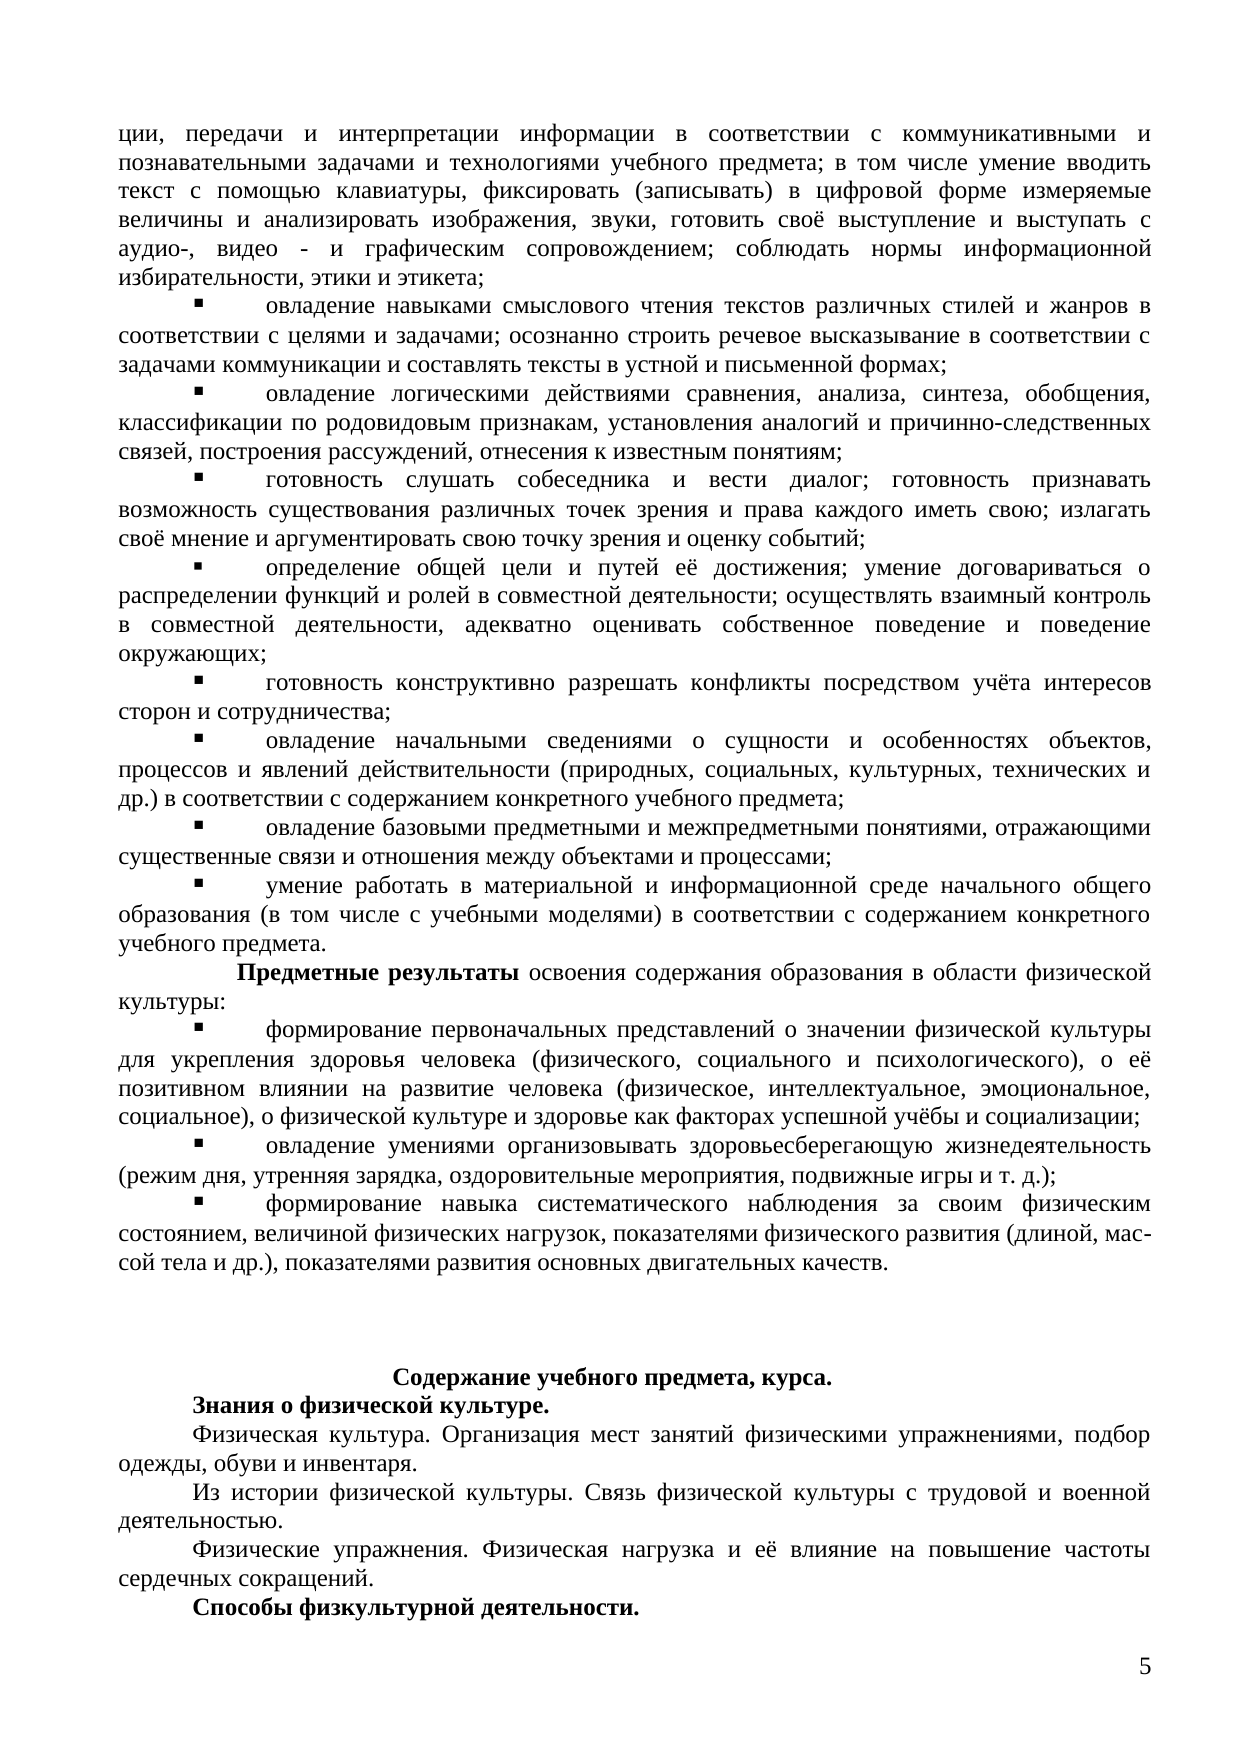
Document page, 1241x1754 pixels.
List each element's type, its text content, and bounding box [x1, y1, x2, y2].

text Знания о физической культуре. [118, 1390, 1152, 1419]
list готовность слушать собеседника и вести диалог; готовность признавать возможность существования различных точек зрения и права каждого иметь свою; излагать своё мнение и аргументировать свою точку зрения и оценку событий; [118, 464, 1152, 552]
text Содержание учебного предмета, курса. [118, 1362, 1152, 1390]
text Из истории физической культуры. Связь физической культуры с трудовой и военной деятельностью. [118, 1477, 1152, 1534]
list определение общей цели и путей её достижения; умение договариваться о распределении функций и ролей в совместной деятельности; осуществлять взаимный контроль в совместной деятельности, адекватно оценивать собственное поведение и поведение окружающих; [118, 552, 1152, 667]
list овладение умениями организовывать здоровьесберегающую жизнедеятельность (режим дня, утренняя зарядка, оздоровительные мероприятия, подвижные игры и т. д.); [118, 1130, 1152, 1188]
list овладение логическими действиями сравнения, анализа, синтеза, обобщения, классификации по родовидовым признакам, установления аналогий и причинно-следственных связей, построения рассуждений, отнесения к известным понятиям; [118, 378, 1152, 464]
text Физические упражнения. Физическая нагрузка и её влияние на повышение частоты сердечных сокращений. [118, 1534, 1152, 1592]
list готовность конструктивно разрешать конфликты посредством учёта интересов сторон и сотрудничества; [118, 667, 1152, 725]
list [118, 118, 1152, 291]
list овладение начальными сведениями о сущности и особенностях объектов, процессов и явлений действительности (природных, социальных, культурных, технических и др.) в соответствии с содержанием конкретного учебного предмета; [118, 725, 1152, 812]
list формирование навыка систематического наблюдения за своим физическим состоянием, величиной физических нагрузок, показателями физического развития (длиной, массой тела и др.), показателями развития основных двигательных качеств. [118, 1188, 1152, 1275]
list овладение базовыми предметными и межпредметными понятиями, отражающими существенные связи и отношения между объектами и процессами; [118, 812, 1152, 870]
text Способы физкультурной деятельности. [118, 1592, 1152, 1620]
text Предметные результаты освоения содержания образования в области физической культуры: [118, 957, 1152, 1014]
list формирование первоначальных представлений о значении физической культуры для укрепления здоровья человека (физического, социального и психологического), о её позитивном влиянии на развитие человека (физическое, интеллектуальное, эмоциональное, социальное), о физической культуре и здоровье как факторах успешной учёбы и социализации; [118, 1014, 1152, 1130]
list умение работать в материальной и информационной среде начального общего образования (в том числе с учебными моделями) в соответствии с содержанием конкретного учебного предмета. [118, 870, 1152, 957]
text Физическая культура. Организация мест занятий физическими упражнениями, подбор одежды, обуви и инвентаря. [118, 1419, 1152, 1477]
list овладение навыками смыслового чтения текстов различных стилей и жанров в соответствии с целями и задачами; осознанно строить речевое высказывание в соответствии с задачами коммуникации и составлять тексты в устной и письменной формах; [118, 291, 1152, 378]
